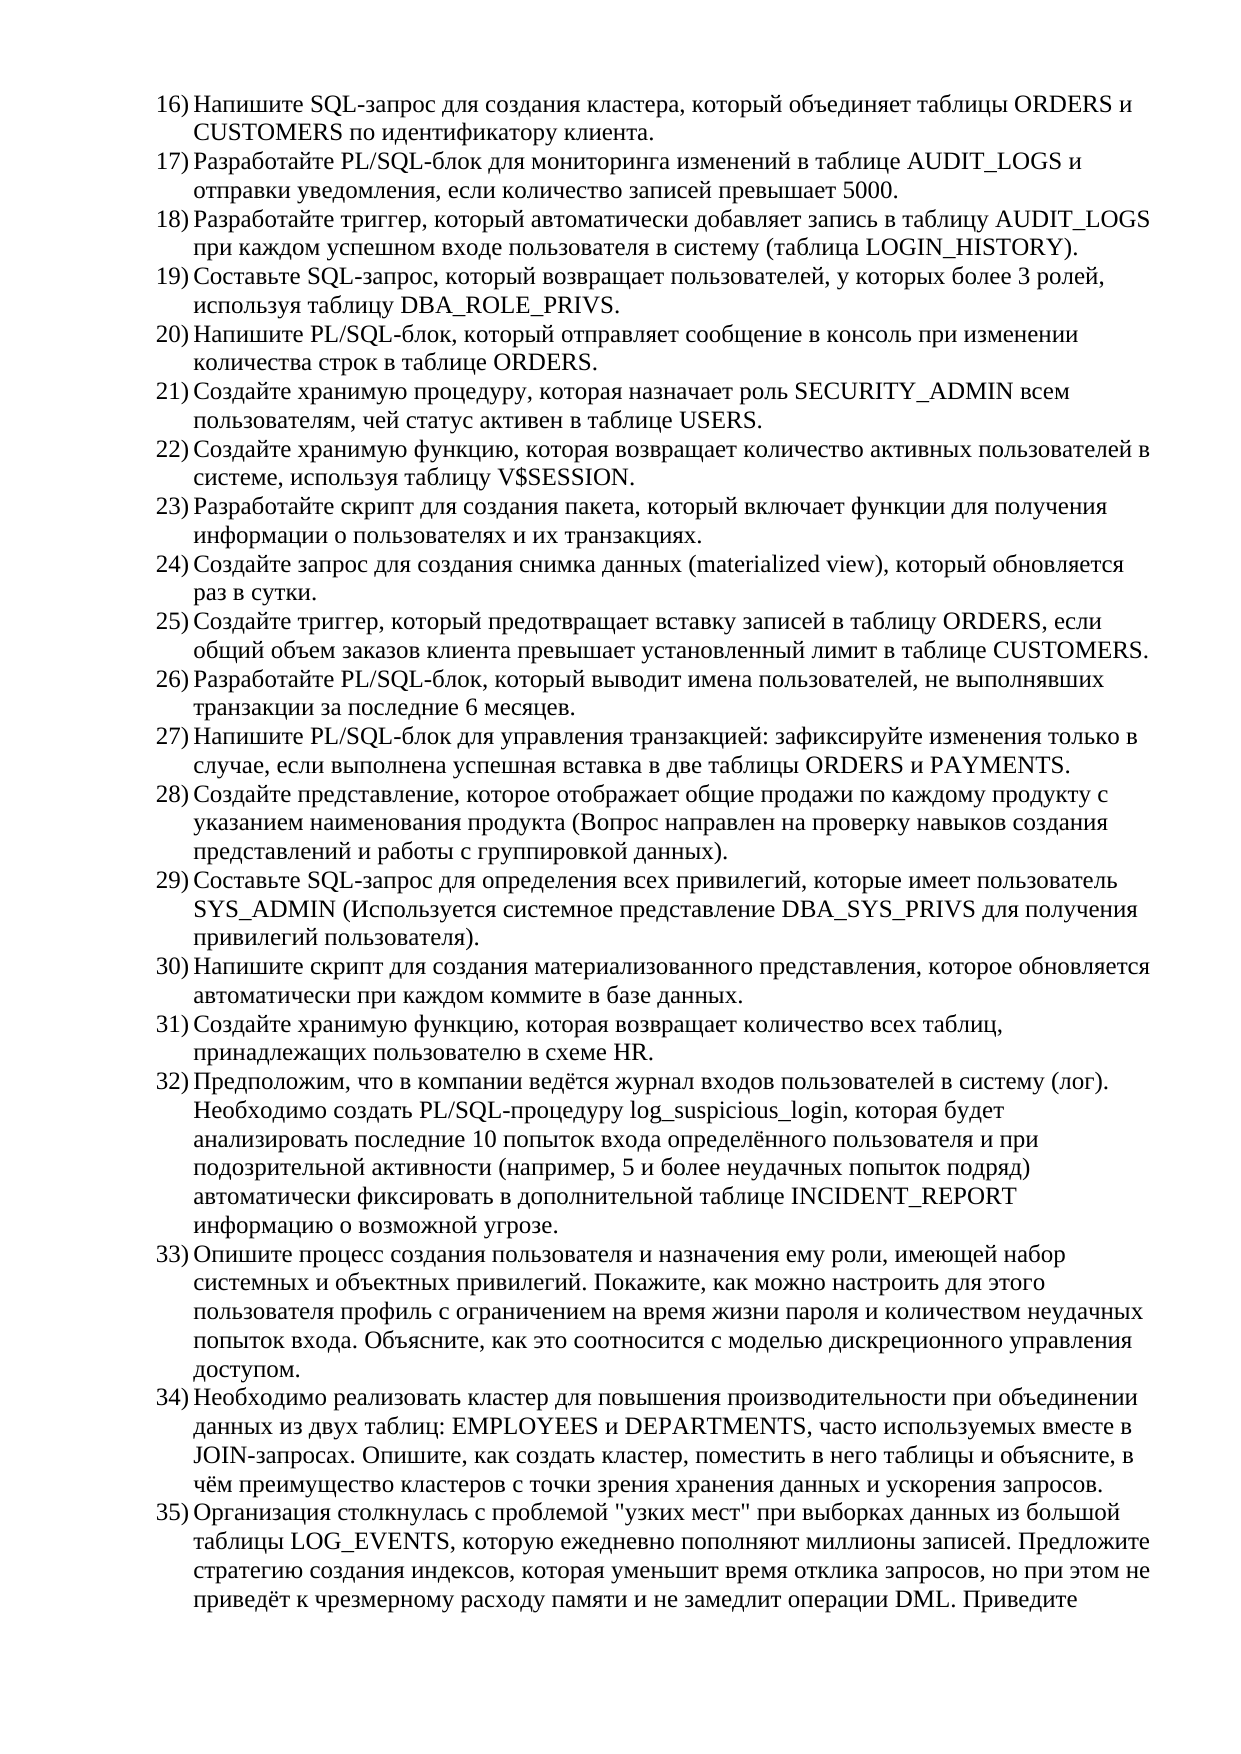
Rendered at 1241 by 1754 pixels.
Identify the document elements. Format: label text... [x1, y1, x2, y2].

list Разработайте скрипт для создания пакета, который включает функции для получения информации о пользователях и их транзакциях. [156, 491, 1152, 549]
list Напишите PL/SQL-блок для управления транзакцией: зафиксируйте изменения только в случае, если выполнена успешная вставка в две таблицы ORDERS и PAYMENTS. [156, 721, 1152, 779]
list Создайте хранимую функцию, которая возвращает количество всех таблиц, принадлежащих пользователю в схеме HR. [156, 1009, 1152, 1066]
list Разработайте PL/SQL-блок для мониторинга изменений в таблице AUDIT_LOGS и отправки уведомления, если количество записей превышает 5000. [156, 146, 1152, 204]
list Создайте представление, которое отображает общие продажи по каждому продукту с указанием наименования продукта (Вопрос направлен на проверку навыков создания представлений и работы с группировкой данных). [156, 779, 1152, 865]
list Составьте SQL-запрос, который возвращает пользователей, у которых более 3 ролей, используя таблицу DBA_ROLE_PRIVS. [156, 261, 1152, 319]
list Разработайте триггер, который автоматически добавляет запись в таблицу AUDIT_LOGS при каждом успешном входе пользователя в систему (таблица LOGIN_HISTORY). [156, 204, 1152, 261]
list Напишите скрипт для создания материализованного представления, которое обновляется автоматически при каждом коммите в базе данных. [156, 951, 1152, 1009]
list Предположим, что в компании ведётся журнал входов пользователей в систему (лог). Необходимо создать PL/SQL-процедуру log_suspicious_login, которая будет анализировать последние 10 попыток входа определённого пользователя и при подозрительной активности (например, 5 и более неудачных попыток подряд) автоматически фиксировать в дополнительной таблице INCIDENT_REPORT информацию о возможной угрозе. [156, 1066, 1152, 1239]
list Создайте триггер, который предотвращает вставку записей в таблицу ORDERS, если общий объем заказов клиента превышает установленный лимит в таблице CUSTOMERS. [156, 606, 1152, 664]
list Напишите PL/SQL-блок, который отправляет сообщение в консоль при изменении количества строк в таблице ORDERS. [156, 319, 1152, 376]
list Создайте хранимую процедуру, которая назначает роль SECURITY_ADMIN всем пользователям, чей статус активен в таблице USERS. [156, 376, 1152, 434]
list Необходимо реализовать кластер для повышения производительности при объединении данных из двух таблиц: EMPLOYEES и DEPARTMENTS, часто используемых вместе в JOIN-запросах. Опишите, как создать кластер, поместить в него таблицы и объясните, в чём преимущество кластеров с точки зрения хранения данных и ускорения запросов. [156, 1382, 1152, 1497]
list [156, 1497, 1152, 1612]
list Создайте запрос для создания снимка данных (materialized view), который обновляется раз в сутки. [156, 549, 1152, 606]
list Разработайте PL/SQL-блок, который выводит имена пользователей, не выполнявших транзакции за последние 6 месяцев. [156, 664, 1152, 721]
list Составьте SQL-запрос для определения всех привилегий, которые имеет пользователь SYS_ADMIN (Используется системное представление DBA_SYS_PRIVS для получения привилегий пользователя). [156, 865, 1152, 951]
list Создайте хранимую функцию, которая возвращает количество активных пользователей в системе, используя таблицу V$SESSION. [156, 434, 1152, 491]
list Опишите процесс создания пользователя и назначения ему роли, имеющей набор системных и объектных привилегий. Покажите, как можно настроить для этого пользователя профиль с ограничением на время жизни пароля и количеством неудачных попыток входа. Объясните, как это соотносится с моделью дискреционного управления доступом. [156, 1239, 1152, 1382]
list Напишите SQL-запрос для создания кластера, который объединяет таблицы ORDERS и CUSTOMERS по идентификатору клиента. [156, 89, 1152, 146]
